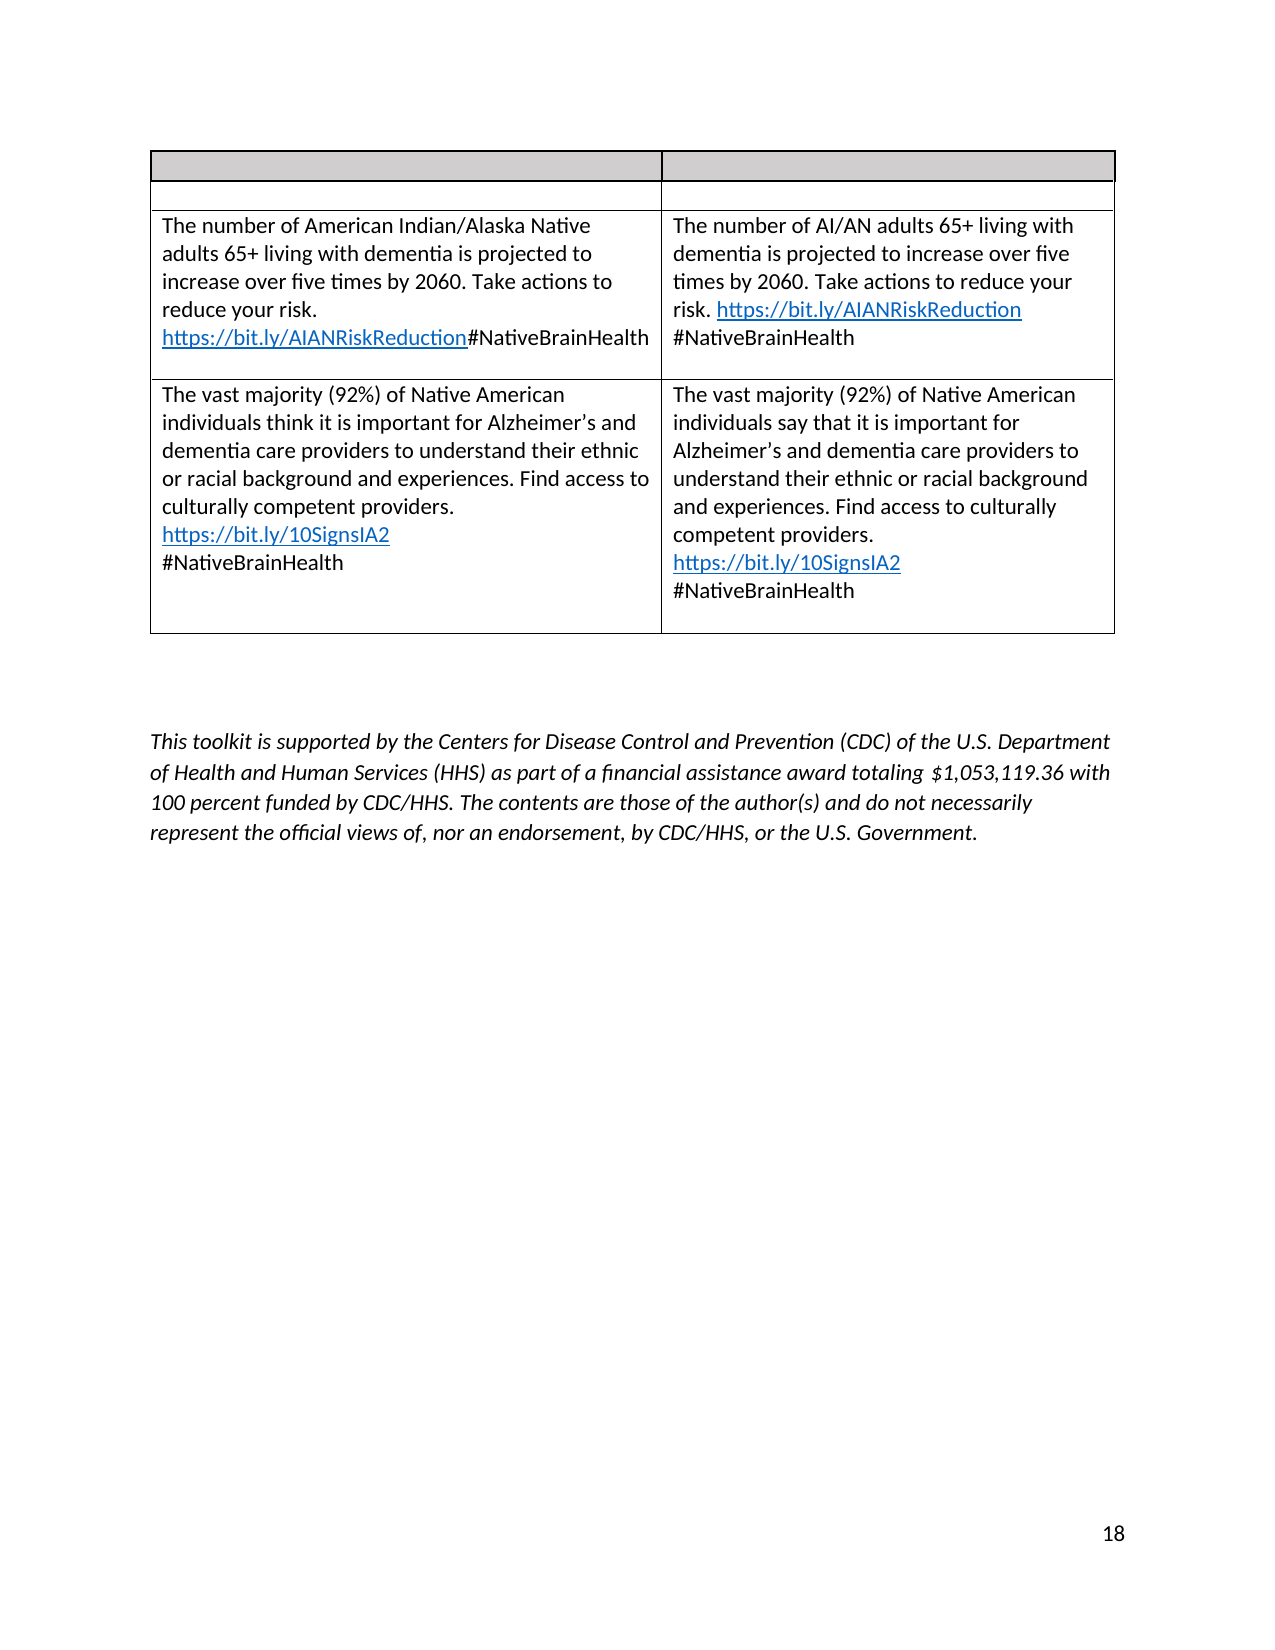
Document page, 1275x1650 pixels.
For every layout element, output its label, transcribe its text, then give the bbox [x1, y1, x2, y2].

table_cell The vast majority (92%) of Native American individuals say that it is important for Alzheimer’s and dementia care providers to understand their ethnic or racial background and experiences. Find access to culturally competent providers. https://bit.ly/10SignsIA2 #NativeBrainHealth [662, 379, 1114, 633]
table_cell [663, 152, 1114, 180]
table_cell The number of AI/AN adults 65+ living with dementia is projected to increase over five times by 2060. Take actions to reduce your risk. https://bit.ly/AIANRiskReduction #NativeBrainHealth [662, 210, 1114, 379]
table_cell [152, 152, 661, 180]
table_cell [151, 182, 661, 210]
table_cell The number of American Indian/Alaska Native adults 65+ living with dementia is projected to increase over five times by 2060. Take actions to reduce your risk. https://bit.ly/AIANRiskReduction#NativeBrainHealth [151, 210, 661, 379]
table_cell [662, 180, 1114, 210]
table_cell The vast majority (92%) of Native American individuals think it is important for Alzheimer’s and dementia care providers to understand their ethnic or racial background and experiences. Find access to culturally competent providers. https://bit.ly/10SignsIA2 #NativeBrainHealth [151, 379, 661, 633]
text This toolkit is supported by the Centers for Disease Control and Prevention (CDC) of the U.S. Department of Health and Human Services (HHS) as part of a financial assistance award totaling $1,053,119.36 with 100 percent funded by CDC/HHS. The contents are those of the author(s) and do not necessarily represent the official views of, nor an endorsement, by CDC/HHS, or the U.S. Government. [150, 727, 1125, 846]
